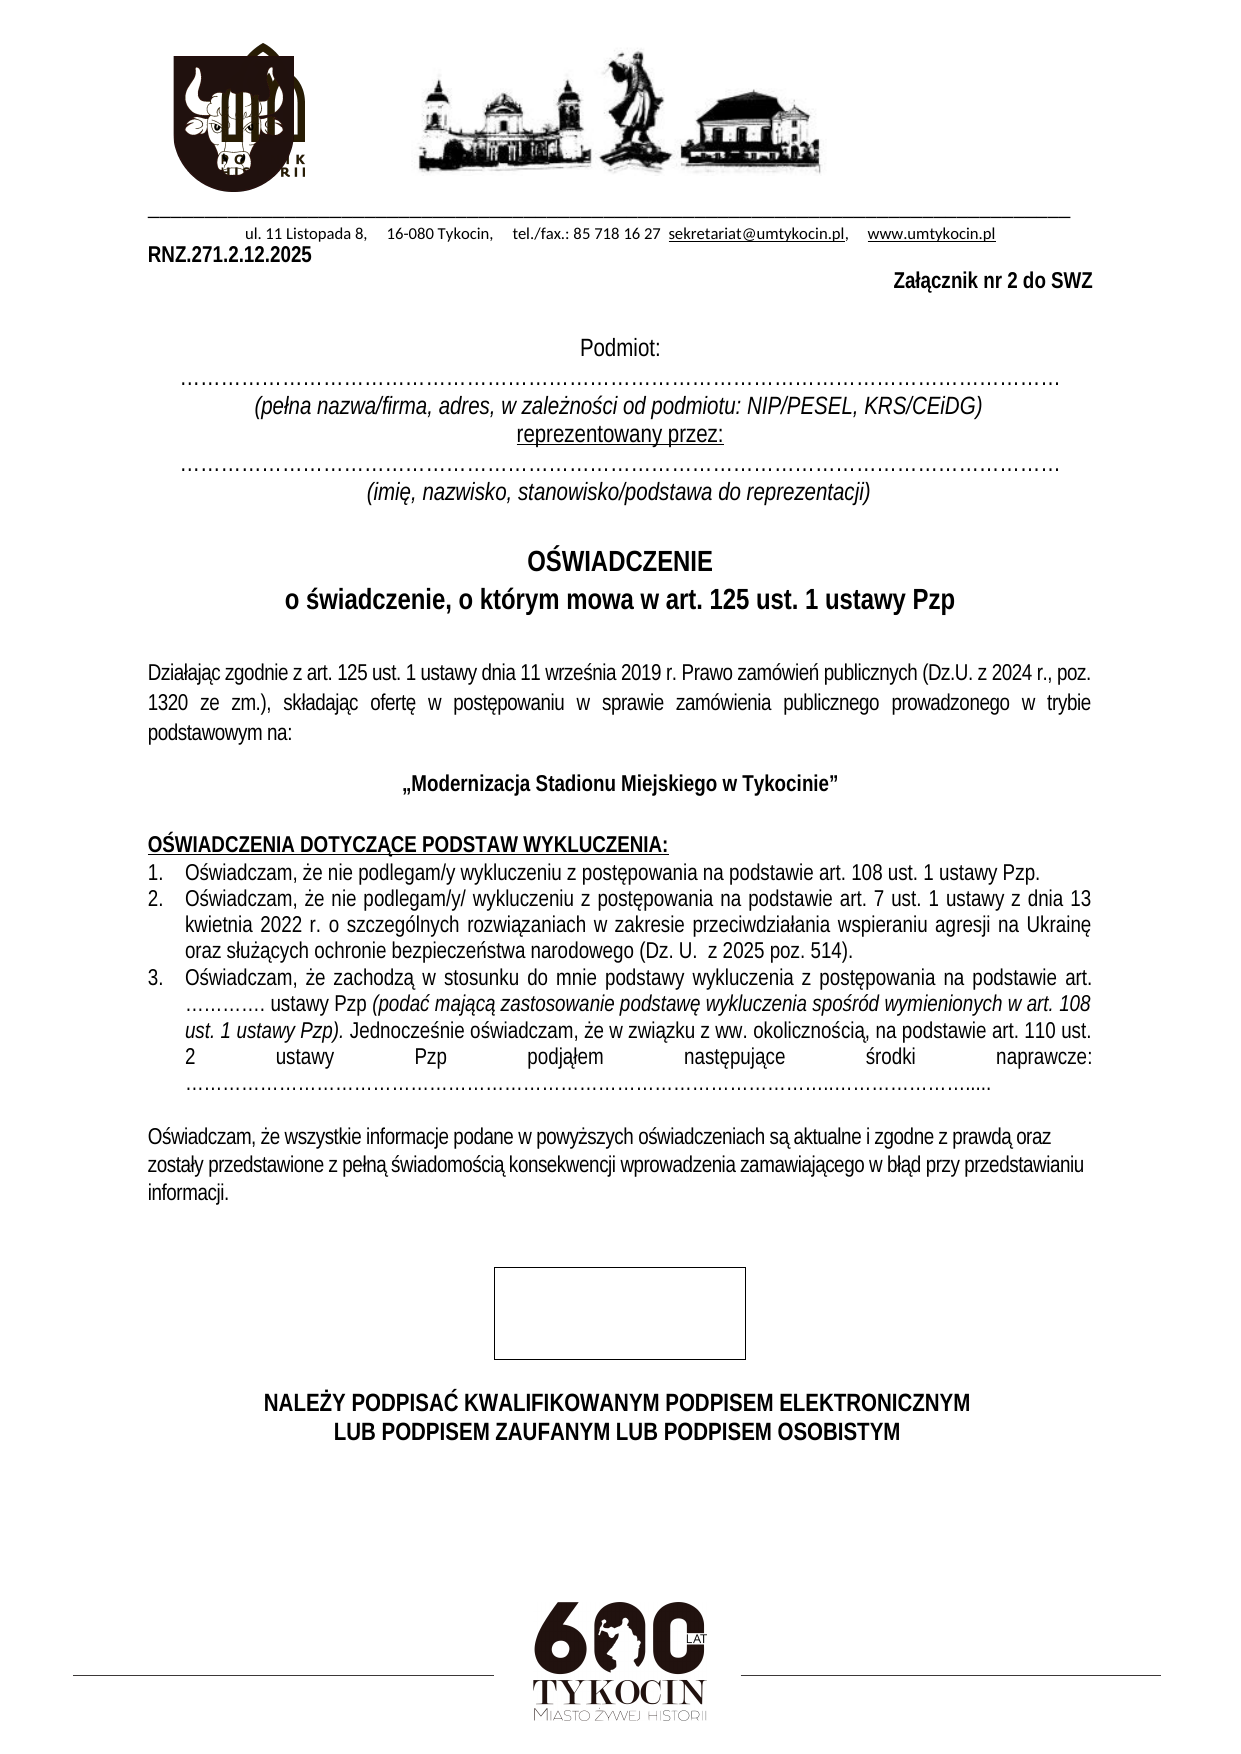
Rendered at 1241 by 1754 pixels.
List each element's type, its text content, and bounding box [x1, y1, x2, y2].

text NALEŻY PODPISAĆ KWALIFIKOWANYM PODPISEM ELEKTRONICZNYM LUB PODPISEM ZAUFANYM LUB PODPISEM OSOBISTYM [148, 1388, 1087, 1446]
text (imię, nazwisko, stanowisko/podstawa do reprezentacji) [148, 477, 1093, 505]
text Działając zgodnie z art. 125 ust. 1 ustawy dnia 11 września 2019 r. Prawo zamówień publicznych (Dz.U. z 2024 r., poz. 1320 ze zm.), składając ofertę w postępowaniu w sprawie zamówienia publicznego prowadzonego w trybie podstawowym na: [148, 659, 1093, 746]
text o świadczenie, o którym mowa w art. 125 ust. 1 ustawy Pzp [148, 582, 1093, 616]
text OŚWIADCZENIE [148, 544, 1093, 577]
picture [385, 30, 852, 176]
text OŚWIADCZENIA DOTYCZĄCE PODSTAW WYKLUCZENIA: [148, 831, 1093, 857]
text ………………………………………………………………………………………………………………… [148, 362, 1093, 391]
list Oświadczam, że nie podlegam/y/ wykluczeniu z postępowania na podstawie art. 7 ust. 1 ustawy z dnia 13 kwietnia 2022 r. o szczególnych rozwiązaniach w zakresie przeciwdziałania wspieraniu agresji na Ukrainę oraz służących ochronie bezpieczeństwa narodowego (Dz. U. z 2025 poz. 514). [148, 885, 1093, 964]
text RNZ.271.2.12.2025 [148, 241, 1093, 267]
list Oświadczam, że nie podlegam/y wykluczeniu z postępowania na podstawie art. 108 ust. 1 ustawy Pzp. [148, 858, 1093, 885]
list Oświadczam, że zachodzą w stosunku do mnie podstawy wykluczenia z postępowania na podstawie art. …………. ustawy Pzp (podać mającą zastosowanie podstawę wykluczenia spośród wymienionych w art. 108 ust. 1 ustawy Pzp). Jednocześnie oświadczam, że w związku z ww. okolicznością, na podstawie art. 110 ust. 2 ustawy Pzp podjąłem następujące środki naprawcze:…………………………………………………………………………………………..…………………..... [148, 964, 1093, 1096]
text (pełna nazwa/firma, adres, w zależności od podmiotu: NIP/PESEL, KRS/CEiDG) [148, 391, 1093, 419]
text Oświadczam, że wszystkie informacje podane w powyższych oświadczeniach są aktualne i zgodne z prawdą oraz zostały przedstawione z pełną świadomością konsekwencji wprowadzenia zamawiającego w błąd przy przedstawianiu informacji. [148, 1123, 1093, 1205]
text Załącznik nr 2 do SWZ [148, 267, 1093, 294]
text Podmiot: [148, 333, 1093, 362]
text reprezentowany przez: [148, 419, 1093, 448]
picture [173, 43, 305, 192]
table_header [495, 1268, 745, 1359]
text „Modernizacja Stadionu Miejskiego w Tykocinie” [148, 770, 1093, 797]
text ………………………………………………………………………………………………………………… [148, 448, 1093, 477]
picture [533, 1602, 707, 1721]
